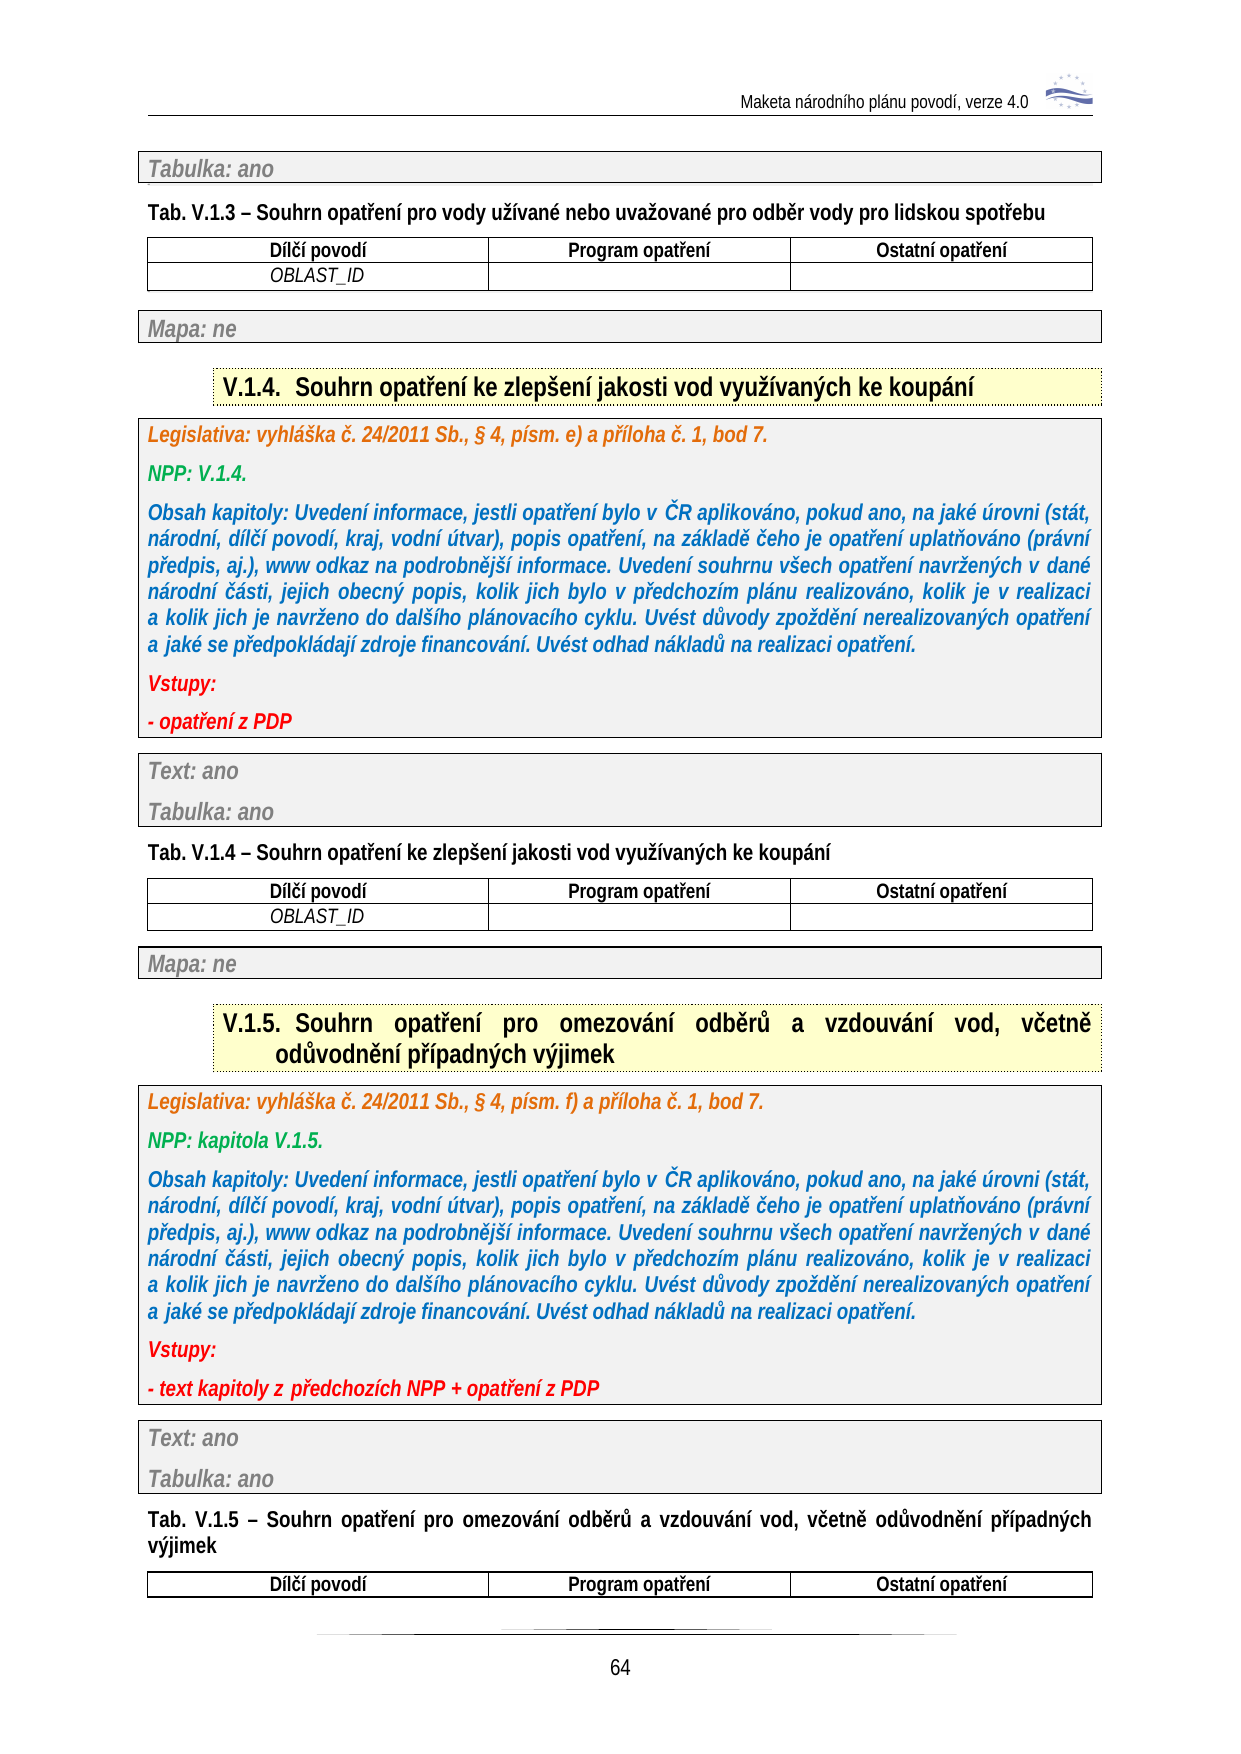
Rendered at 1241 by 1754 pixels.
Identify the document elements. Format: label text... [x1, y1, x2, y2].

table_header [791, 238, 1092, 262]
text Tab. V.1.3 – Souhrn opatření pro vody užívané nebo uvažované pro odběr vody pro lidskou spotřebu [148, 198, 1093, 225]
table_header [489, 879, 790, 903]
text Vstupy: [139, 666, 1101, 696]
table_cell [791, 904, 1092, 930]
text Tabulka: ano [139, 152, 1101, 182]
picture [1045, 73, 1093, 109]
text Tab. V.1.4 – Souhrn opatření ke zlepšení jakosti vod využívaných ke koupání [148, 839, 1093, 866]
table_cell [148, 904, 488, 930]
text Tabulka: ano [139, 1461, 1101, 1493]
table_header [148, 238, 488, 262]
text NPP: kapitola V.1.5. [139, 1124, 1101, 1153]
text Souhrn opatření ke zlepšení jakosti vod využívaných ke koupání [213, 368, 1102, 406]
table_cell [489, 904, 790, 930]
text Tab. V.1.5 – Souhrn opatření pro omezování odběrů a vzdouvání vod, včetně odůvodnění případných výjimek [148, 1506, 1093, 1559]
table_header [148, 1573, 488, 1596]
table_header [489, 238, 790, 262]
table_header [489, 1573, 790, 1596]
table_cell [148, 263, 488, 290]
text Text: ano [139, 754, 1101, 784]
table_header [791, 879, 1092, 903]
text Text: ano [139, 1421, 1101, 1451]
text - text kapitoly z předchozích NPP + opatření z PDP [139, 1372, 1101, 1404]
text Souhrn opatření pro omezování odběrů a vzdouvání vod, včetně odůvodnění případných výjimek [213, 1004, 1102, 1072]
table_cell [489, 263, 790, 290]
text Mapa: ne [139, 311, 1101, 342]
text NPP: V.1.4. [139, 457, 1101, 486]
text Mapa: ne [139, 948, 1101, 978]
text Legislativa: vyhláška č. 24/2011 Sb., § 4, písm. f) a příloha č. 1, bod 7. [139, 1086, 1101, 1114]
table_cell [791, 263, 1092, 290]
text - opatření z PDP [139, 705, 1101, 737]
text Legislativa: vyhláška č. 24/2011 Sb., § 4, písm. e) a příloha č. 1, bod 7. [139, 419, 1101, 447]
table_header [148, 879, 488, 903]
text Vstupy: [139, 1333, 1101, 1363]
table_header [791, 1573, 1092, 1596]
text Tabulka: ano [139, 794, 1101, 826]
